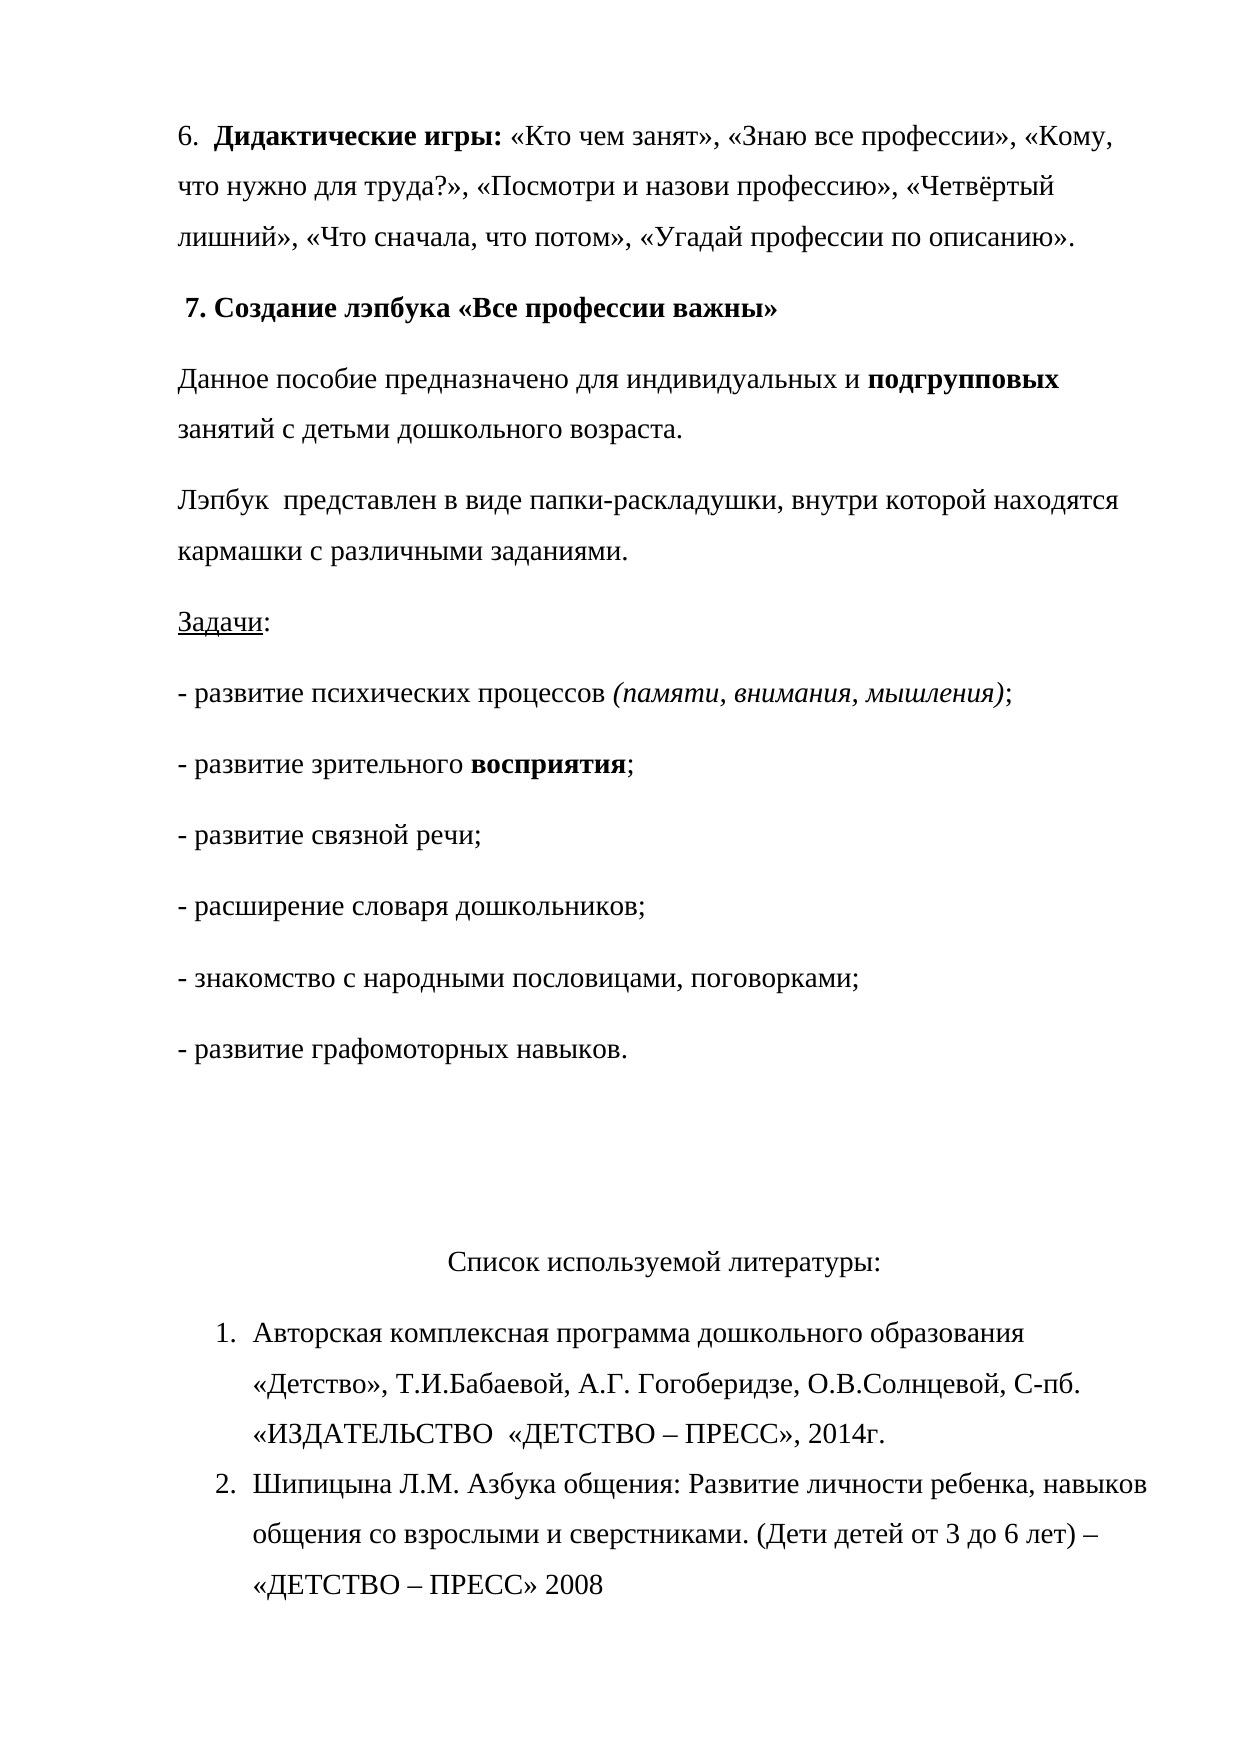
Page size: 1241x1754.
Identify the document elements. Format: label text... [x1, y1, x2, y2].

text - знакомство с народными пословицами, поговорками; [177, 960, 1152, 993]
text Данное пособие предназначено для индивидуальных и подгрупповых занятий с детьми дошкольного возраста. [177, 361, 1152, 445]
text Лэпбук представлен в виде папки-раскладушки, внутри которой находятся кармашки с различными заданиями. [177, 482, 1152, 566]
list Шипицына Л.М. Азбука общения: Развитие личности ребенка, навыков общения со взрослыми и сверстниками. (Дети детей от 3 до 6 лет) – «ДЕТСТВО – ПРЕСС» 2008 [215, 1466, 1152, 1601]
text Задачи: [177, 604, 1152, 637]
text Список используемой литературы: [177, 1244, 1152, 1278]
text - расширение словаря дошкольников; [177, 888, 1152, 922]
text - развитие графомоторных навыков. [177, 1031, 1152, 1064]
text - развитие связной речи; [177, 817, 1152, 851]
text - развитие психических процессов (памяти, внимания, мышления); [177, 675, 1152, 709]
text 6. Дидактические игры: «Кто чем занят», «Знаю все профессии», «Кому, что нужно для труда?», «Посмотри и назови профессию», «Четвёртый лишний», «Что сначала, что потом», «Угадай профессии по описанию». [177, 118, 1152, 252]
text - развитие зрительного восприятия; [177, 746, 1152, 780]
text 7. Создание лэпбука «Все профессии важны» [177, 290, 1152, 323]
list Авторская комплексная программа дошкольного образования «Детство», Т.И.Бабаевой, А.Г. Гогоберидзе, О.В.Солнцевой, С-пб. «ИЗДАТЕЛЬСТВО «ДЕТСТВО – ПРЕСС», 2014г. [215, 1315, 1152, 1449]
